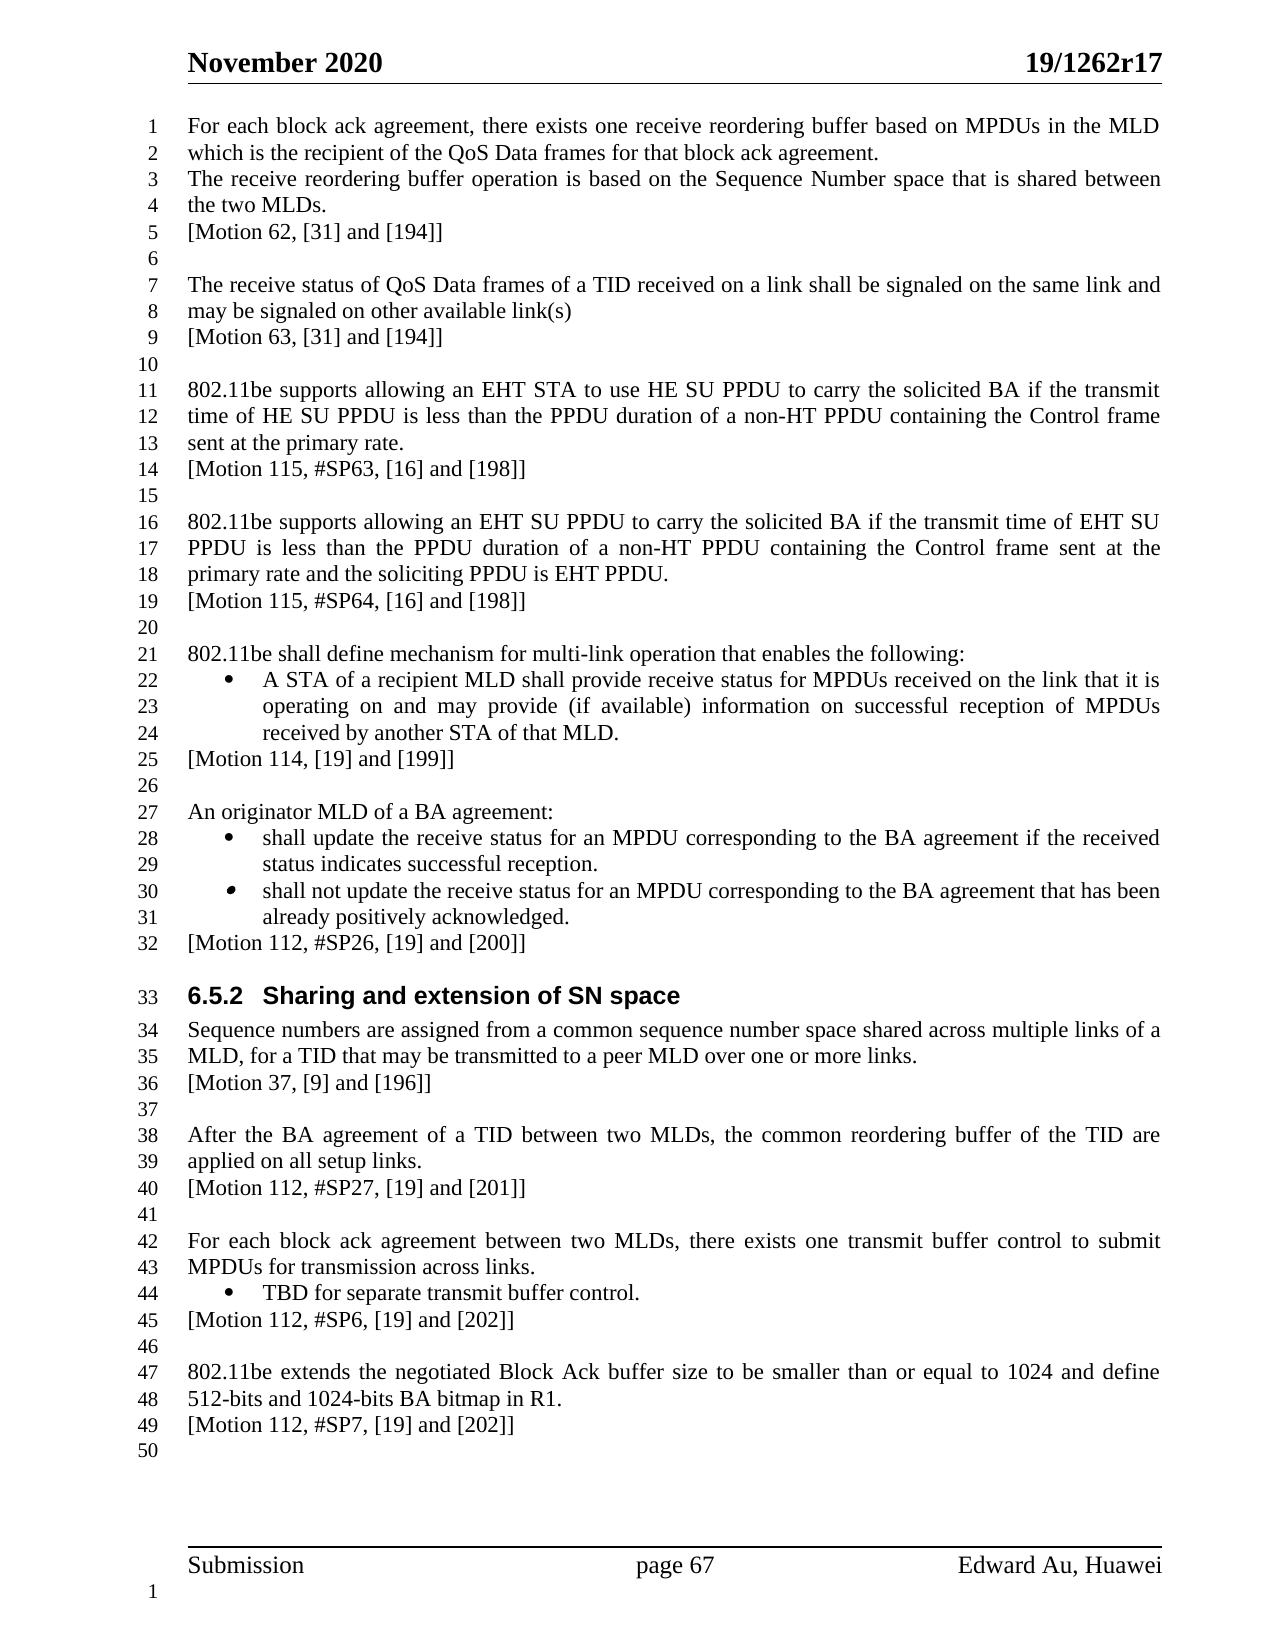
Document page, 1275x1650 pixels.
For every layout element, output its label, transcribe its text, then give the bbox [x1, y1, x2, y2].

text [Motion 114, and ] [187, 745, 1162, 771]
list A STA of a recipient MLD shall provide receive status for MPDUs received on the link that it is operating on and may provide (if available) information on successful reception of MPDUs received by another STA of that MLD. [225, 666, 1162, 745]
text 802.11be shall define mechanism for multi-link operation that enables the following: [187, 639, 1162, 666]
text [Motion 112, #SP26, and ] [187, 929, 1162, 956]
text For each block ack agreement, there exists one receive reordering buffer based on MPDUs in the MLD which is the recipient of the QoS Data frames for that block ack agreement. [187, 112, 1162, 165]
text 802.11be supports allowing an EHT SU PPDU to carry the solicited BA if the transmit time of EHT SU PPDU is less than the PPDU duration of a non-HT PPDU containing the Control frame sent at the primary rate and the soliciting PPDU is EHT PPDU. [187, 508, 1162, 587]
text 802.11be supports allowing an EHT STA to use HE SU PPDU to carry the solicited BA if the transmit time of HE SU PPDU is less than the PPDU duration of a non-HT PPDU containing the Control frame sent at the primary rate. [187, 376, 1162, 455]
text Sequence numbers are assigned from a common sequence number space shared across multiple links of a MLD, for a TID that may be transmitted to a peer MLD over one or more links. [187, 1016, 1162, 1068]
text 802.11be extends the negotiated Block Ack buffer size to be smaller than or equal to 1024 and define 512-bits and 1024-bits BA bitmap in R1. [187, 1358, 1162, 1411]
text [Motion 63, and ] [187, 323, 1162, 350]
text An originator MLD of a BA agreement: [187, 798, 1162, 824]
subtitle Sharing and extension of SN space [187, 981, 1162, 1009]
text [Motion 115, #SP63, and ] [187, 455, 1162, 481]
text [Motion 112, #SP7, and ] [187, 1411, 1162, 1437]
text The receive status of QoS Data frames of a TID received on a link shall be signaled on the same link and may be signaled on other available link(s) [187, 271, 1162, 323]
list shall update the receive status for an MPDU corresponding to the BA agreement if the received status indicates successful reception. [225, 824, 1162, 877]
text [Motion 112, #SP6, and ] [187, 1306, 1162, 1332]
list TBD for separate transmit buffer control. [225, 1279, 1162, 1306]
text [Motion 112, #SP27, and ] [187, 1174, 1162, 1200]
text [Motion 62, and ] [187, 218, 1162, 244]
text After the BA agreement of a TID between two MLDs, the common reordering buffer of the TID are applied on all setup links. [187, 1121, 1162, 1174]
text [Motion 115, #SP64, and ] [187, 587, 1162, 613]
text For each block ack agreement between two MLDs, there exists one transmit buffer control to submit MPDUs for transmission across links. [187, 1227, 1162, 1279]
text The receive reordering buffer operation is based on the Sequence Number space that is shared between the two MLDs. [187, 165, 1162, 218]
list shall not update the receive status for an MPDU corresponding to the BA agreement that has been already positively acknowledged. [225, 877, 1162, 929]
text [Motion 37, and ] [187, 1068, 1162, 1095]
